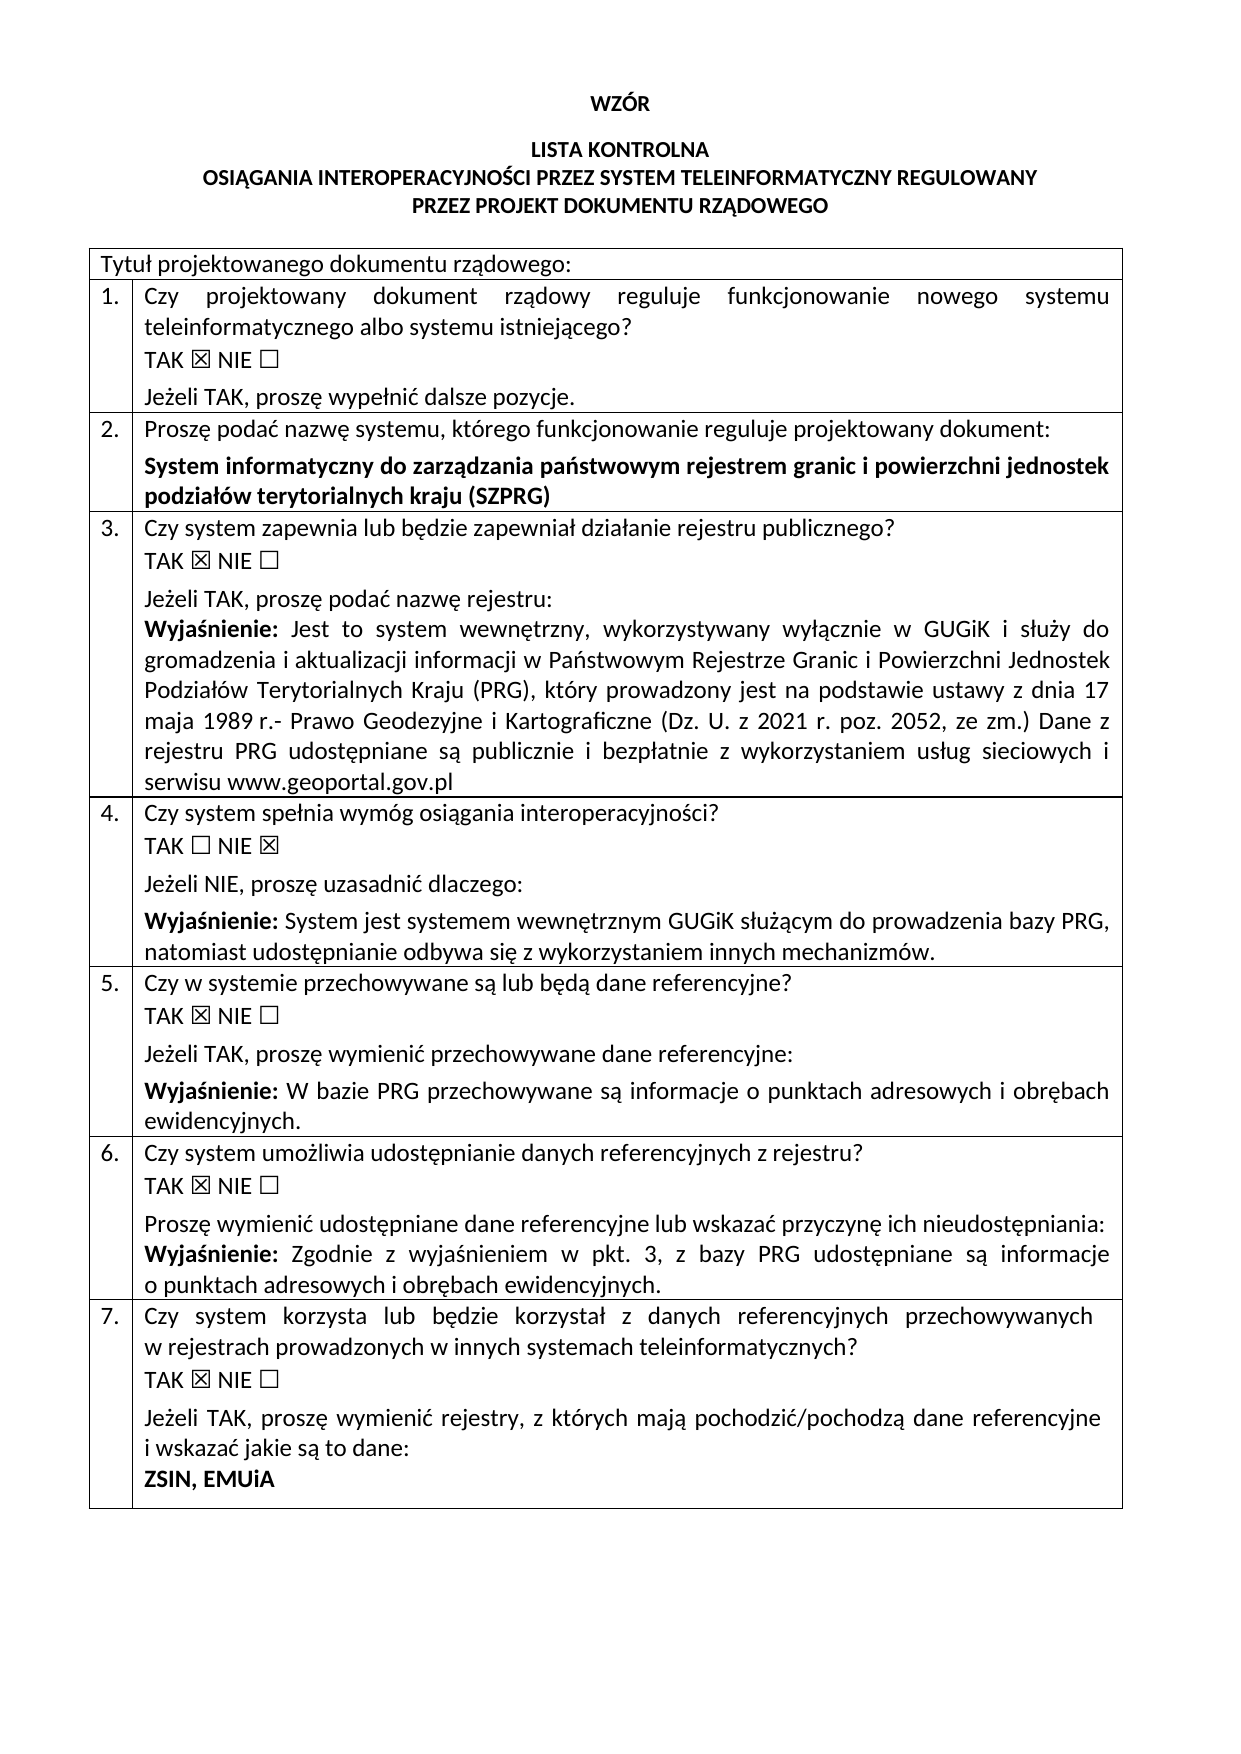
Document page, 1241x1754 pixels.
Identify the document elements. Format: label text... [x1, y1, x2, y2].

table_cell Czy system spełnia wymóg osiągania interoperacyjności? TAK NIE Jeżeli NIE, proszę uzasadnić dlaczego: Wyjaśnienie: System jest systemem wewnętrznym GUGiK służącym do prowadzenia bazy PRG, natomiast udostępnianie odbywa się z wykorzystaniem innych mechanizmów. [133, 798, 1122, 966]
table_cell [90, 512, 132, 796]
table_cell [90, 967, 132, 1136]
table_cell [90, 280, 132, 412]
table_cell [90, 1300, 132, 1508]
table_cell Czy w systemie przechowywane są lub będą dane referencyjne? TAK NIE Jeżeli TAK, proszę wymienić przechowywane dane referencyjne: Wyjaśnienie: W bazie PRG przechowywane są informacje o punktach adresowych i obrębach ewidencyjnych. [133, 967, 1122, 1136]
text WZÓR [89, 89, 1152, 117]
text LISTA KONTROLNA OSIĄGANIA INTEROPERACYJNOŚCI PRZEZ SYSTEM TELEINFORMATYCZNY REGULOWANY [89, 136, 1152, 192]
text PRZEZ PROJEKT DOKUMENTU RZĄDOWEGO [89, 192, 1152, 219]
table_cell Czy system korzysta lub będzie korzystał z danych referencyjnych przechowywanych w rejestrach prowadzonych w innych systemach teleinformatycznych? TAK NIE Jeżeli TAK, proszę wymienić rejestry, z których mają pochodzić/pochodzą dane referencyjne i wskazać jakie są to dane: ZSIN, EMUiA [133, 1300, 1122, 1508]
table_cell Czy system zapewnia lub będzie zapewniał działanie rejestru publicznego? TAK NIE Jeżeli TAK, proszę podać nazwę rejestru: Wyjaśnienie: Jest to system wewnętrzny, wykorzystywany wyłącznie w GUGiK i służy do gromadzenia i aktualizacji informacji w Państwowym Rejestrze Granic i Powierzchni Jednostek Podziałów Terytorialnych Kraju (PRG), który prowadzony jest na podstawie ustawy z dnia 17 maja 1989 r.- Prawo Geodezyjne i Kartograficzne (Dz. U. z 2021 r. poz. 2052, ze zm.) Dane z rejestru PRG udostępniane są publicznie i bezpłatnie z wykorzystaniem usług sieciowych i serwisu www.geoportal.gov.pl [133, 512, 1122, 796]
table_cell [90, 1137, 132, 1299]
table_cell Czy system umożliwia udostępnianie danych referencyjnych z rejestru? TAK NIE Proszę wymienić udostępniane dane referencyjne lub wskazać przyczynę ich nieudostępniania: Wyjaśnienie: Zgodnie z wyjaśnieniem w pkt. 3, z bazy PRG udostępniane są informacje o punktach adresowych i obrębach ewidencyjnych. [133, 1137, 1122, 1299]
table_cell [90, 798, 132, 966]
table_cell Czy projektowany dokument rządowy reguluje funkcjonowanie nowego systemu teleinformatycznego albo systemu istniejącego? TAK NIE Jeżeli TAK, proszę wypełnić dalsze pozycje. [133, 280, 1122, 412]
table_cell [90, 413, 132, 511]
table_cell Proszę podać nazwę systemu, którego funkcjonowanie reguluje projektowany dokument: System informatyczny do zarządzania państwowym rejestrem granic i powierzchni jednostek podziałów terytorialnych kraju (SZPRG) [133, 413, 1122, 511]
table_header Tytuł projektowanego dokumentu rządowego: [90, 249, 1122, 279]
